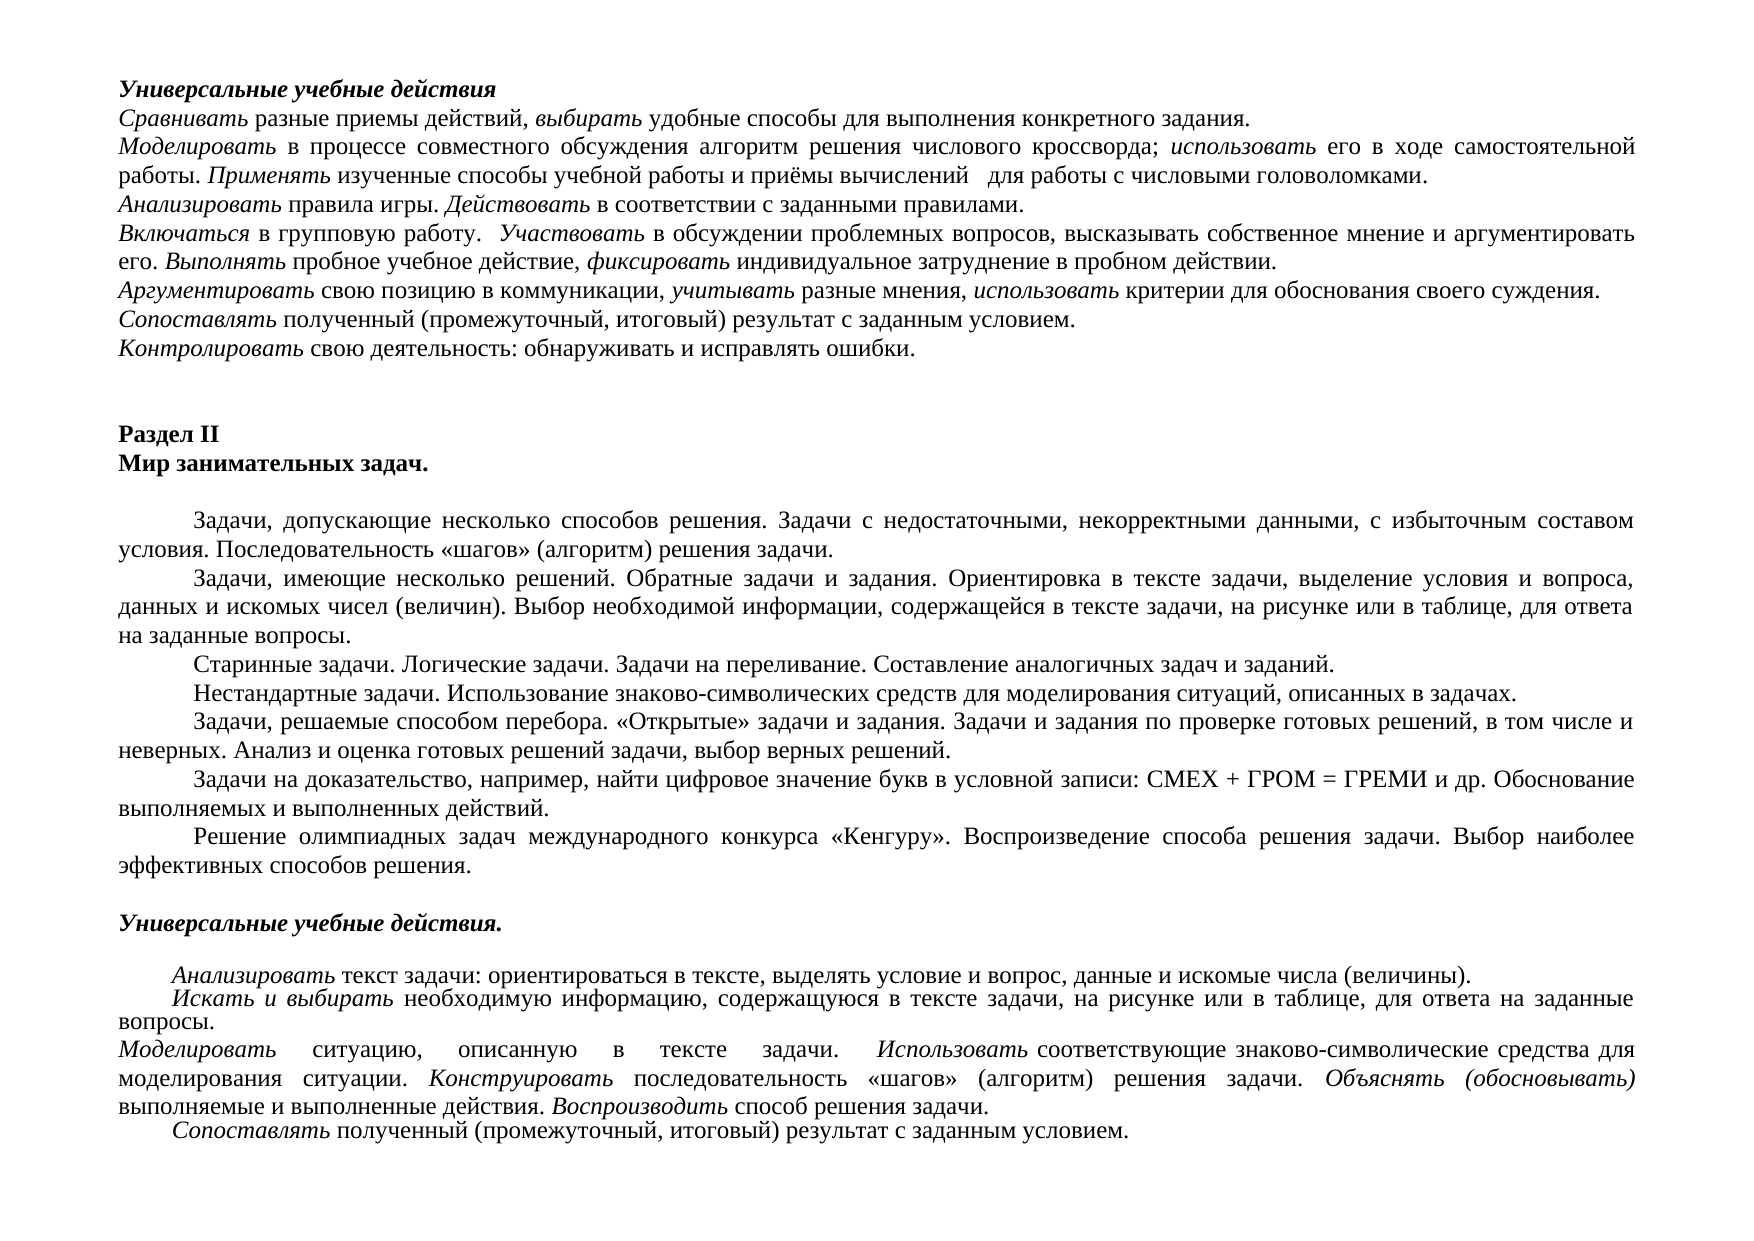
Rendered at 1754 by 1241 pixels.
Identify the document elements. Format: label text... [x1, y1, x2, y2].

text Анализировать правила игры. Действовать в соответствии с заданными правилами. [118, 189, 1636, 218]
text Искать и выбирать необходимую информацию, содержащуюся в тексте задачи, на рисунке или в таблице, для ответа на заданные вопросы. [118, 988, 1636, 1034]
text Задачи, допускающие несколько способов решения. Задачи с недостаточными, некорректными данными, с избыточным составом условия. Последовательность «шагов» (алгоритм) решения задачи. [118, 505, 1636, 563]
text Задачи, решаемые способом перебора. «Открытые» задачи и задания. Задачи и задания по проверке готовых решений, в том числе и неверных. Анализ и оценка готовых решений задачи, выбор верных решений. [118, 706, 1636, 764]
text Моделировать ситуацию, описанную в тексте задачи. Использовать соответствующие знаково-символические средства для моделирования ситуации. Конструировать последовательность «шагов» (алгоритм) решения задачи. Объяснять (обосновывать) выполняемые и выполненные действия. Воспроизводить способ решения задачи. [118, 1034, 1636, 1120]
text Включаться в групповую работу. Участвовать в обсуждении проблемных вопросов, высказывать собственное мнение и аргументировать его. Выполнять пробное учебное действие, фиксировать индивидуальное затруднение в пробном действии. [118, 218, 1636, 275]
text Мир занимательных задач. [118, 448, 1636, 476]
text Аргументировать свою позицию в коммуникации, учитывать разные мнения, использовать критерии для обоснования своего суждения. [118, 275, 1636, 304]
text Моделировать в процессе совместного обсуждения алгоритм решения числового кроссворда; использовать его в ходе самостоятельной работы. Применять изученные способы учебной работы и приёмы вычислений для работы с числовыми головоломками. [118, 131, 1636, 189]
text Старинные задачи. Логические задачи. Задачи на переливание. Составление аналогичных задач и заданий. [118, 649, 1636, 678]
text Раздел II [118, 419, 1636, 448]
text Задачи на доказательство, например, найти цифровое значение букв в условной записи: СМЕХ + ГРОМ = ГРЕМИ и др. Обоснование выполняемых и выполненных действий. [118, 764, 1636, 821]
text Анализировать текст задачи: ориентироваться в тексте, выделять условие и вопрос, данные и искомые числа (величины). [118, 965, 1636, 988]
text Контролировать свою деятельность: обнаруживать и исправлять ошибки. [118, 333, 1636, 361]
text Нестандартные задачи. Использование знаково-символических средств для моделирования ситуаций, описанных в задачах. [118, 678, 1636, 706]
text Сопоставлять полученный (промежуточный, итоговый) результат с заданным условием. [118, 1120, 1636, 1143]
text Задачи, имеющие несколько решений. Обратные задачи и задания. Ориентировка в тексте задачи, выделение условия и вопроса, данных и искомых чисел (величин). Выбор необходимой информации, содержащейся в тексте задачи, на рисунке или в таблице, для ответа на заданные вопросы. [118, 563, 1636, 649]
text Сопоставлять полученный (промежуточный, итоговый) результат с заданным условием. [118, 304, 1636, 333]
text Решение олимпиадных задач международного конкурса «Кенгуру». Воспроизведение способа решения задачи. Выбор наиболее эффективных способов решения. [118, 821, 1636, 879]
text Сравнивать разные приемы действий, выбирать удобные способы для выполнения конкретного задания. [118, 103, 1636, 131]
text Универсальные учебные действия [118, 74, 1636, 103]
text Универсальные учебные действия. [118, 908, 1636, 936]
